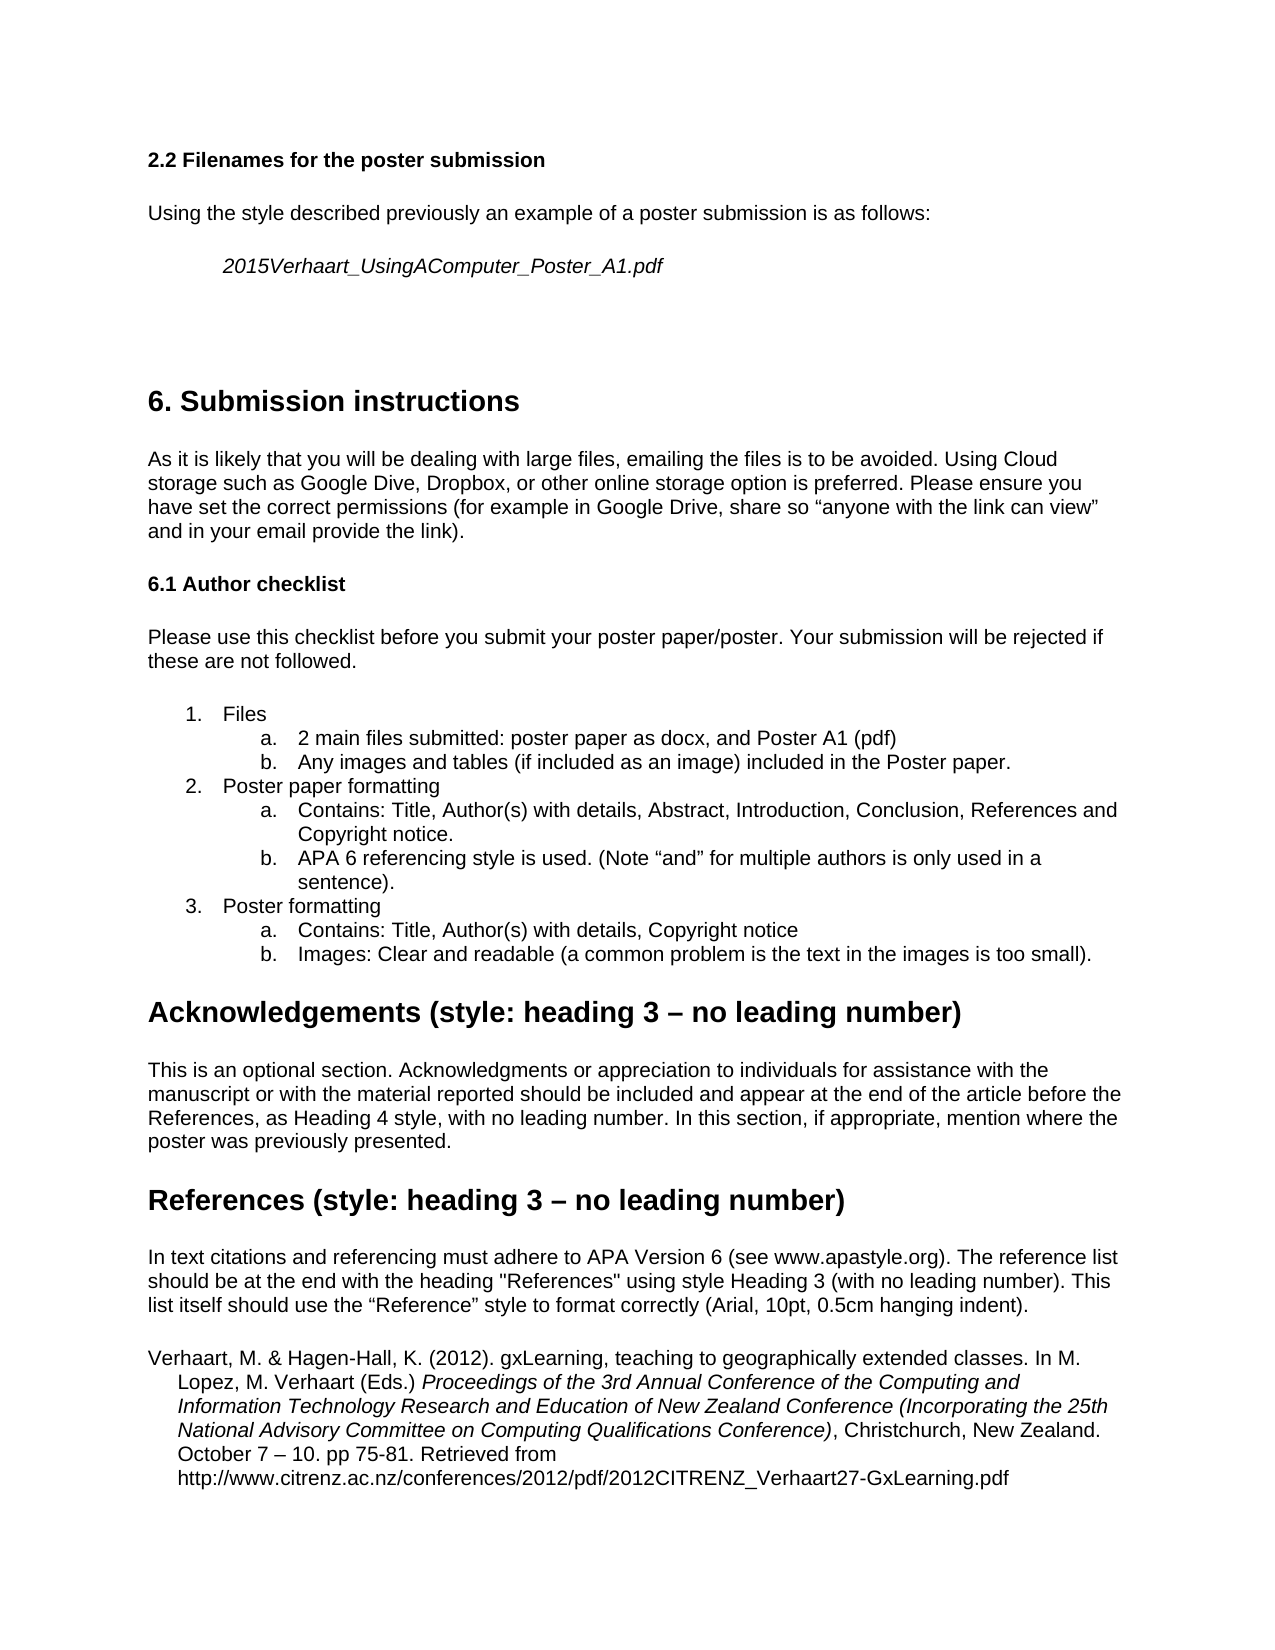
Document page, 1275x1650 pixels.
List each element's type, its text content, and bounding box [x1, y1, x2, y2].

subtitle Acknowledgements (style: heading 3 – no leading number) [148, 1228, 1127, 1262]
subtitle 6. Submission instructions [148, 384, 1127, 418]
list Contains: Title, Author(s) with details, Abstract, Introduction, Conclusion, References and Copyright notice. [260, 914, 1127, 962]
list Contains: Title, Author(s) with details, Copyright notice [260, 1122, 1127, 1146]
list 2 main files submitted: poster paper as docx, and Poster A1 (pdf) [260, 755, 1127, 779]
subtitle 2.2 Filenames for the poster submission [148, 148, 1127, 172]
list Images: Clear and readable (a common problem is the text in the images is too small). [260, 1175, 1127, 1199]
list Any images and tables (if included as an image) included in the Poster paper. [260, 808, 1127, 832]
subtitle 6.1 Author checklist [148, 572, 1127, 596]
list Poster formatting [185, 1069, 1127, 1093]
text Please use this checklist before you submit your poster paper/poster. Your submission will be rejected if these are not followed. [148, 625, 1127, 673]
list APA 6 referencing style is used. (Note “and” for multiple authors is only used in a sentence). [260, 992, 1127, 1039]
text 2015Verhaart_UsingAComputer_Poster_A1.pdf [223, 254, 1127, 302]
text This is an optional section. Acknowledgments or appreciation to individuals for assistance with the manuscript or with the material reported should be included and appear at the end of the article before the References, as Heading 4 style, with no leading number. In this section, if appropriate, mention where the poster was previously presented. [148, 1291, 1127, 1387]
list Files [185, 702, 1127, 726]
list Poster paper formatting [185, 861, 1127, 885]
text As it is likely that you will be dealing with large files, emailing the files is to be avoided. Using Cloud storage such as Google Dive, Dropbox, or other online storage option is preferred. Please ensure you have set the correct permissions (for example in Google Drive, share so “anyone with the link can view” and in your email provide the link). [148, 447, 1127, 543]
text Using the style described previously an example of a poster submission is as follows: [148, 201, 1127, 225]
